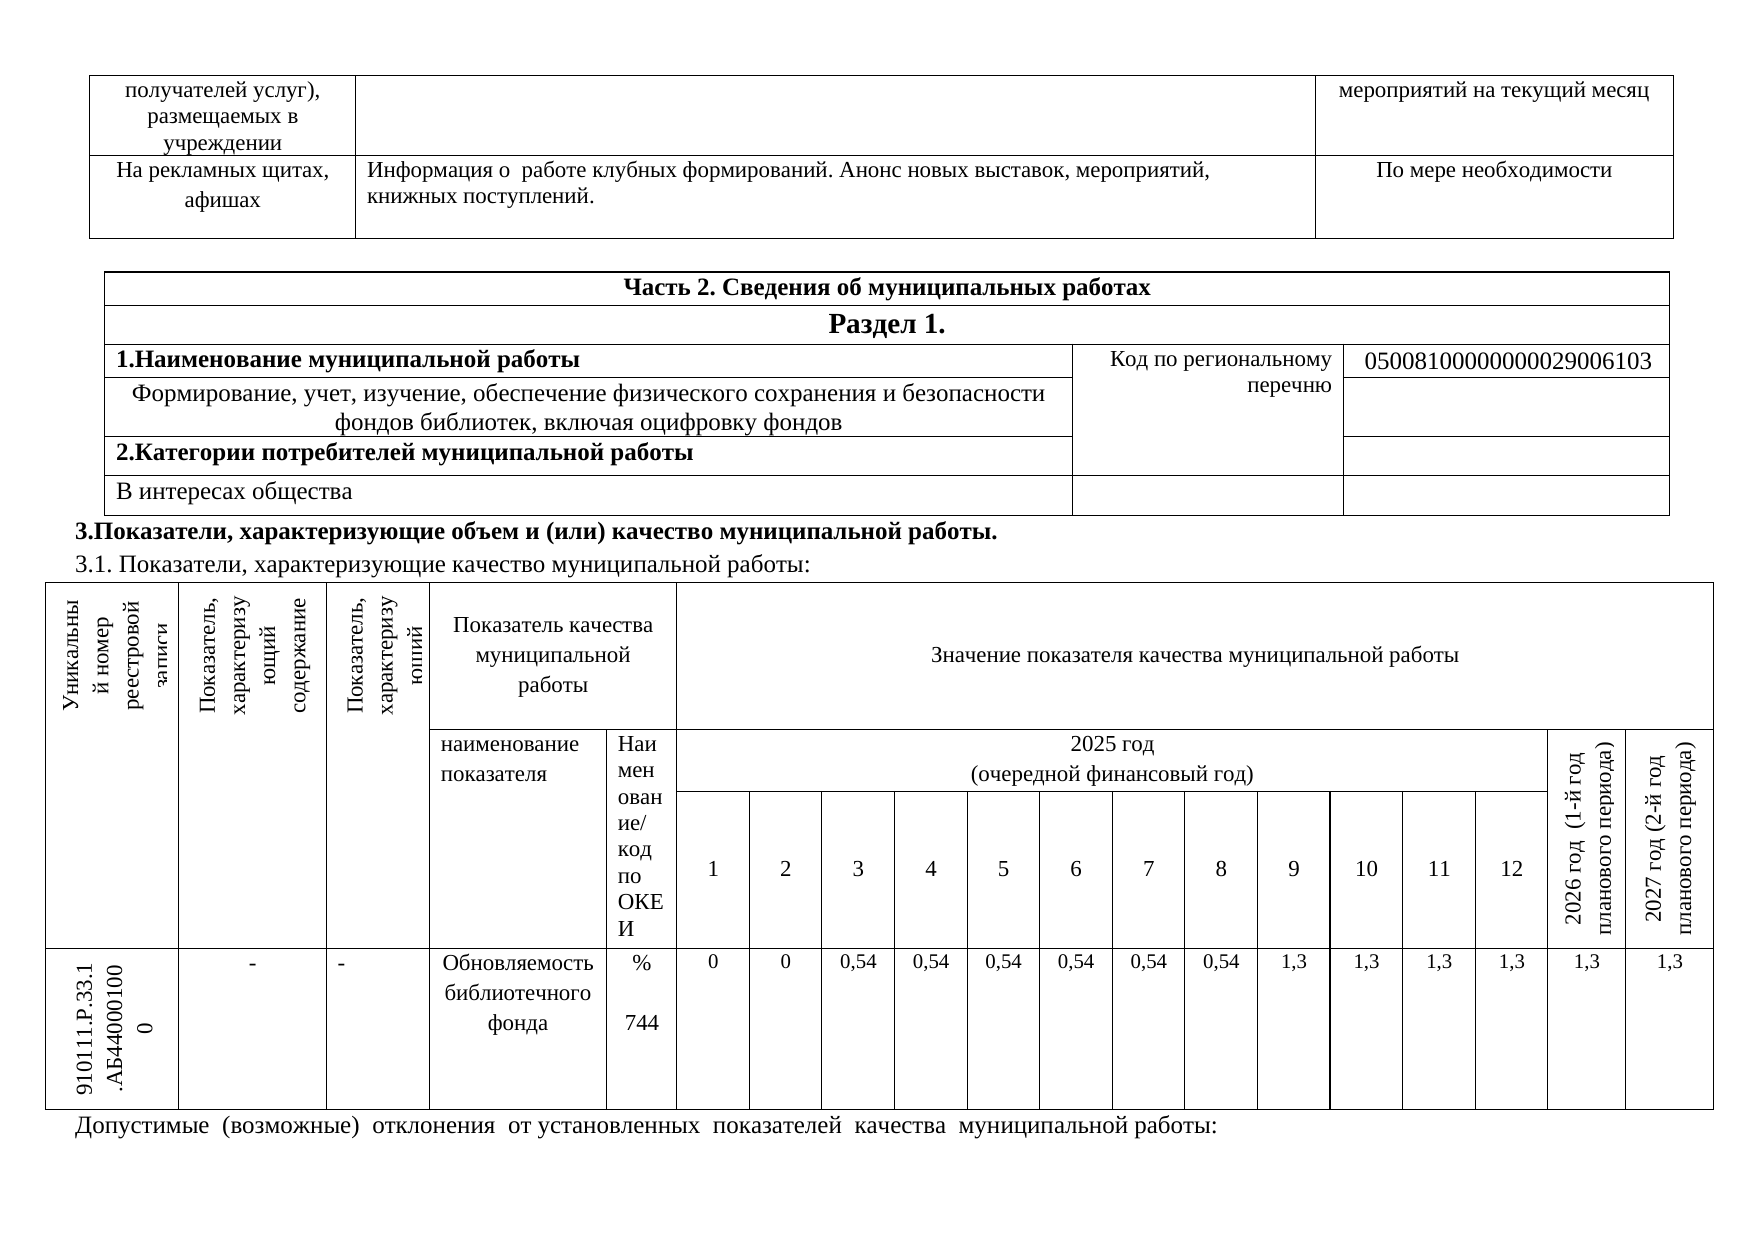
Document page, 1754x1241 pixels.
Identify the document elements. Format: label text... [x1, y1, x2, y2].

table_cell 5 [968, 792, 1039, 948]
table_cell 9 [1258, 792, 1329, 948]
table_cell 2027 год (2-й год планового периода) [1626, 730, 1713, 948]
table_cell 1,3 [1548, 949, 1625, 1109]
table_cell 4 [895, 792, 967, 948]
table_cell В интересах общества [105, 476, 1072, 515]
table_cell - [179, 949, 326, 1109]
table_header Значение показателя качества муниципальной работы [677, 583, 1713, 729]
table_cell 6 [1040, 792, 1112, 948]
table_cell 3 [822, 792, 894, 948]
table_cell 2 [750, 792, 821, 948]
table_cell 0,54 [1185, 949, 1257, 1109]
table_cell 2025 год (очередной финансовый год) [677, 730, 1547, 791]
table_cell Код по региональному перечню [1073, 345, 1343, 475]
table_cell Формирование, учет, изучение, обеспечение физического сохранения и безопасности фондов библиотек, включая оцифровку фондов [105, 378, 1072, 436]
table_cell Раздел 1. [105, 306, 1669, 343]
table_cell На рекламных щитах, афишах [90, 156, 355, 237]
text 3.Показатели, характеризующие объем и (или) качество муниципальной работы. [75, 516, 1679, 545]
text Допустимые (возможные) отклонения от установленных показателей качества муниципальной работы: [75, 1110, 1679, 1139]
table_cell 0,54 [822, 949, 894, 1109]
table_cell [1073, 476, 1343, 515]
table_cell 1.Наименование муниципальной работы [105, 345, 1072, 377]
table_header Показатель, характеризующий содержание муниципальной работы [179, 583, 326, 948]
table_cell 0 [750, 949, 821, 1109]
table_cell 8 [1185, 792, 1257, 948]
table_cell Информация о работе клубных формирований. Анонс новых выставок, мероприятий, книжных поступлений. [356, 156, 1315, 237]
table_header Показатель качества муниципальной работы [430, 583, 676, 729]
table_cell 910111.Р.33.1.АБ440001000 [46, 949, 178, 1109]
table_cell 1,3 [1476, 949, 1547, 1109]
table_cell 0,54 [895, 949, 967, 1109]
table_cell [1344, 437, 1669, 475]
table_cell 2026 год (1-й год планового периода) [1548, 730, 1625, 948]
text 3.1. Показатели, характеризующие качество муниципальной работы: [75, 549, 1679, 578]
table_cell 1 [677, 792, 749, 948]
table_cell 1,3 [1258, 949, 1329, 1109]
table_cell По мере необходимости [1316, 156, 1673, 237]
table_cell % 744 [607, 949, 676, 1109]
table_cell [90, 76, 355, 155]
table_cell [1344, 378, 1669, 436]
table_cell 11 [1403, 792, 1475, 948]
table_cell 2.Категории потребителей муниципальной работы [105, 437, 1072, 475]
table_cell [356, 76, 1315, 155]
table_cell 1,3 [1331, 949, 1402, 1109]
table_cell 10 [1331, 792, 1402, 948]
table_cell [1344, 345, 1669, 377]
table_cell 7 [1113, 792, 1184, 948]
table_cell - [327, 949, 429, 1109]
table_cell 0 [677, 949, 749, 1109]
table_cell [1344, 476, 1669, 515]
table_header Часть 2. Сведения об муниципальных работах [105, 273, 1669, 305]
table_cell наименование показателя [430, 730, 606, 948]
table_header Показатель, характеризующий условия (формы) оказания государственной работы [327, 583, 429, 948]
table_cell Обновляемость библиотечного фонда [430, 949, 606, 1109]
table_header Уникальный номер реестровой записи [46, 583, 178, 948]
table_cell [1316, 76, 1673, 155]
table_cell 1,3 [1403, 949, 1475, 1109]
table_cell 0,54 [1040, 949, 1112, 1109]
table_cell 12 [1476, 792, 1547, 948]
table_cell Наименование/код по ОКЕИ [607, 730, 676, 948]
table_cell 0,54 [968, 949, 1039, 1109]
table_cell 0,54 [1113, 949, 1184, 1109]
table_cell 1,3 [1626, 949, 1713, 1109]
